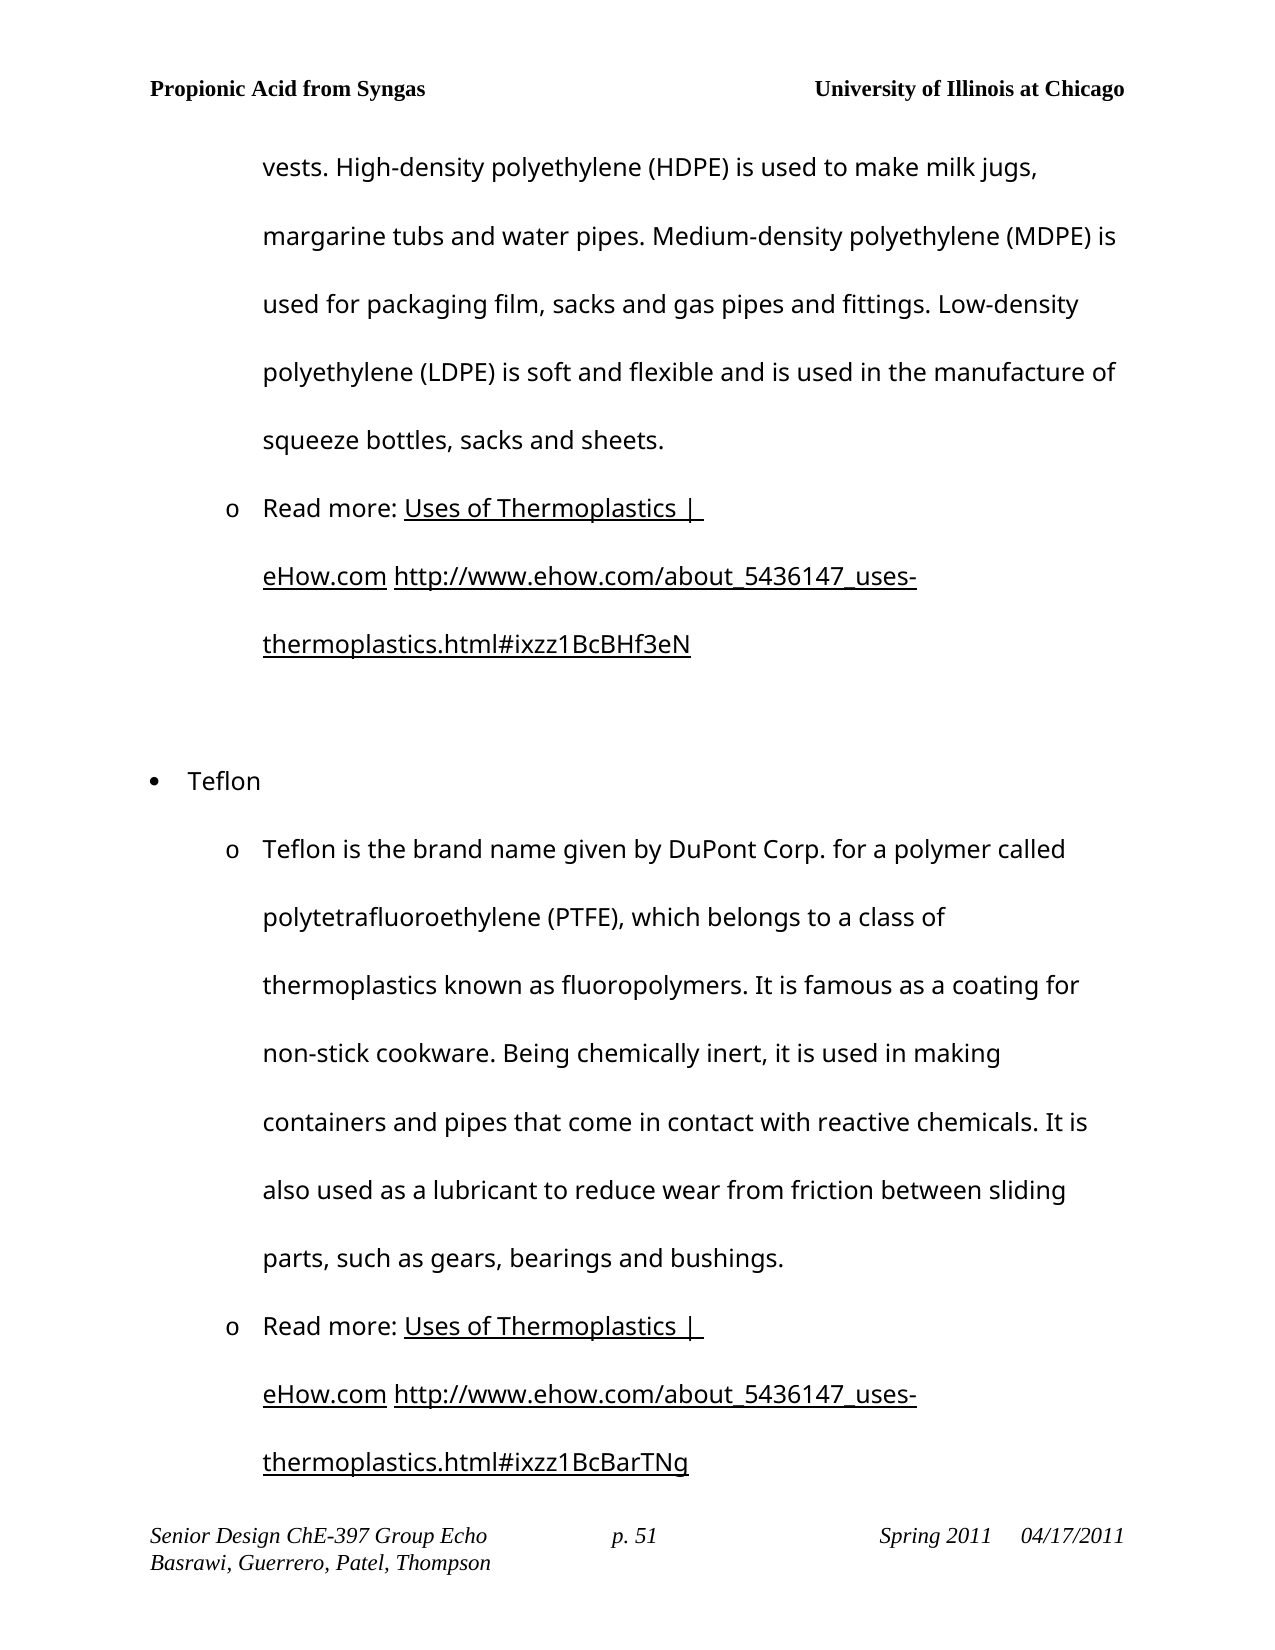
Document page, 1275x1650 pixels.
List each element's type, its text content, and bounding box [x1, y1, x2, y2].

list Read more: Uses of Thermoplastics | eHow.com http://www.ehow.com/about_5436147_uses-thermoplastics.html#ixzz1BcBHf3eN [225, 491, 1125, 661]
list Teflon is the brand name given by DuPont Corp. for a polymer called polytetrafluoroethylene (PTFE), which belongs to a class of thermoplastics known as fluoropolymers. It is famous as a coating for non-stick cookware. Being chemically inert, it is used in making containers and pipes that come in contact with reactive chemicals. It is also used as a lubricant to reduce wear from friction between sliding parts, such as gears, bearings and bushings. [225, 831, 1125, 1274]
list Read more: Uses of Thermoplastics | eHow.com http://www.ehow.com/about_5436147_uses-thermoplastics.html#ixzz1BcBarTNg [225, 1308, 1125, 1479]
list Teflon [150, 763, 1125, 797]
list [225, 150, 1125, 457]
